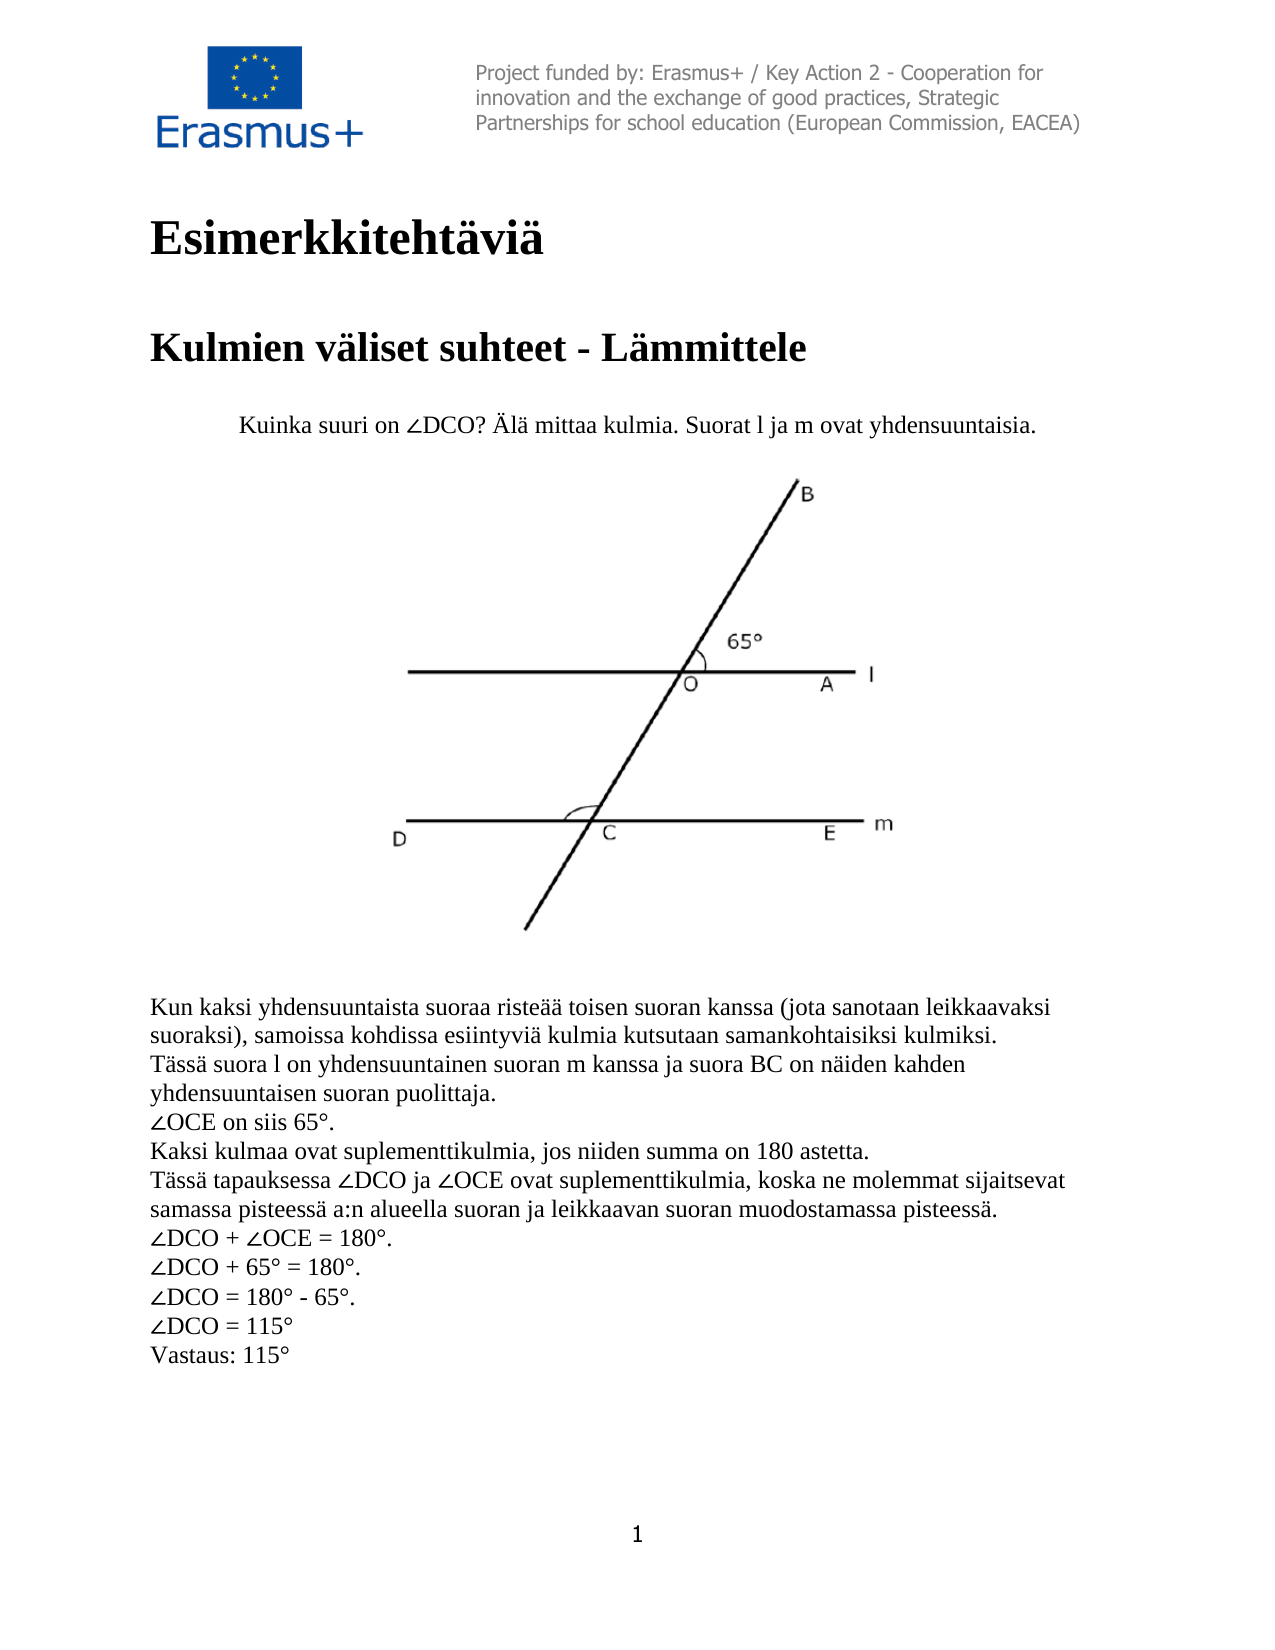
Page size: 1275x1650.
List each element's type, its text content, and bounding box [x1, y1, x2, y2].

text Esimerkkitehtäviä [150, 207, 1125, 265]
text Vastaus: 115° [150, 1340, 1125, 1368]
text Kulmien väliset suhteet - Lämmittele [150, 322, 1125, 370]
text ∠DCO + 65° = 180°. [150, 1252, 1125, 1281]
text Kun kaksi yhdensuuntaista suoraa risteää toisen suoran kanssa (jota sanotaan leikkaavaksi suoraksi), samoissa kohdissa esiintyviä kulmia kutsutaan samankohtaisiksi kulmiksi. [150, 992, 1125, 1049]
text Kuinka suuri on ∠DCO? Älä mittaa kulmia. Suorat l ja m ovat yhdensuuntaisia. [150, 410, 1125, 439]
text Kaksi kulmaa ovat suplementtikulmia, jos niiden summa on 180 astetta. [150, 1136, 1125, 1165]
text Tässä suora l on yhdensuuntainen suoran m kanssa ja suora BC on näiden kahden yhdensuuntaisen suoran puolittaja. [150, 1049, 1125, 1107]
text Tässä tapauksessa ∠DCO ja ∠OCE ovat suplementtikulmia, koska ne molemmat sijaitsevat samassa pisteessä a:n alueella suoran ja leikkaavan suoran muodostamassa pisteessä. [150, 1165, 1125, 1223]
text ∠DCO = 115° [150, 1311, 1125, 1340]
picture [371, 468, 904, 935]
text ∠DCO = 180° - 65°. [150, 1281, 1125, 1311]
picture [150, 28, 366, 150]
text ∠OCE on siis 65°. [150, 1107, 1125, 1136]
text ∠DCO + ∠OCE = 180°. [150, 1223, 1125, 1252]
